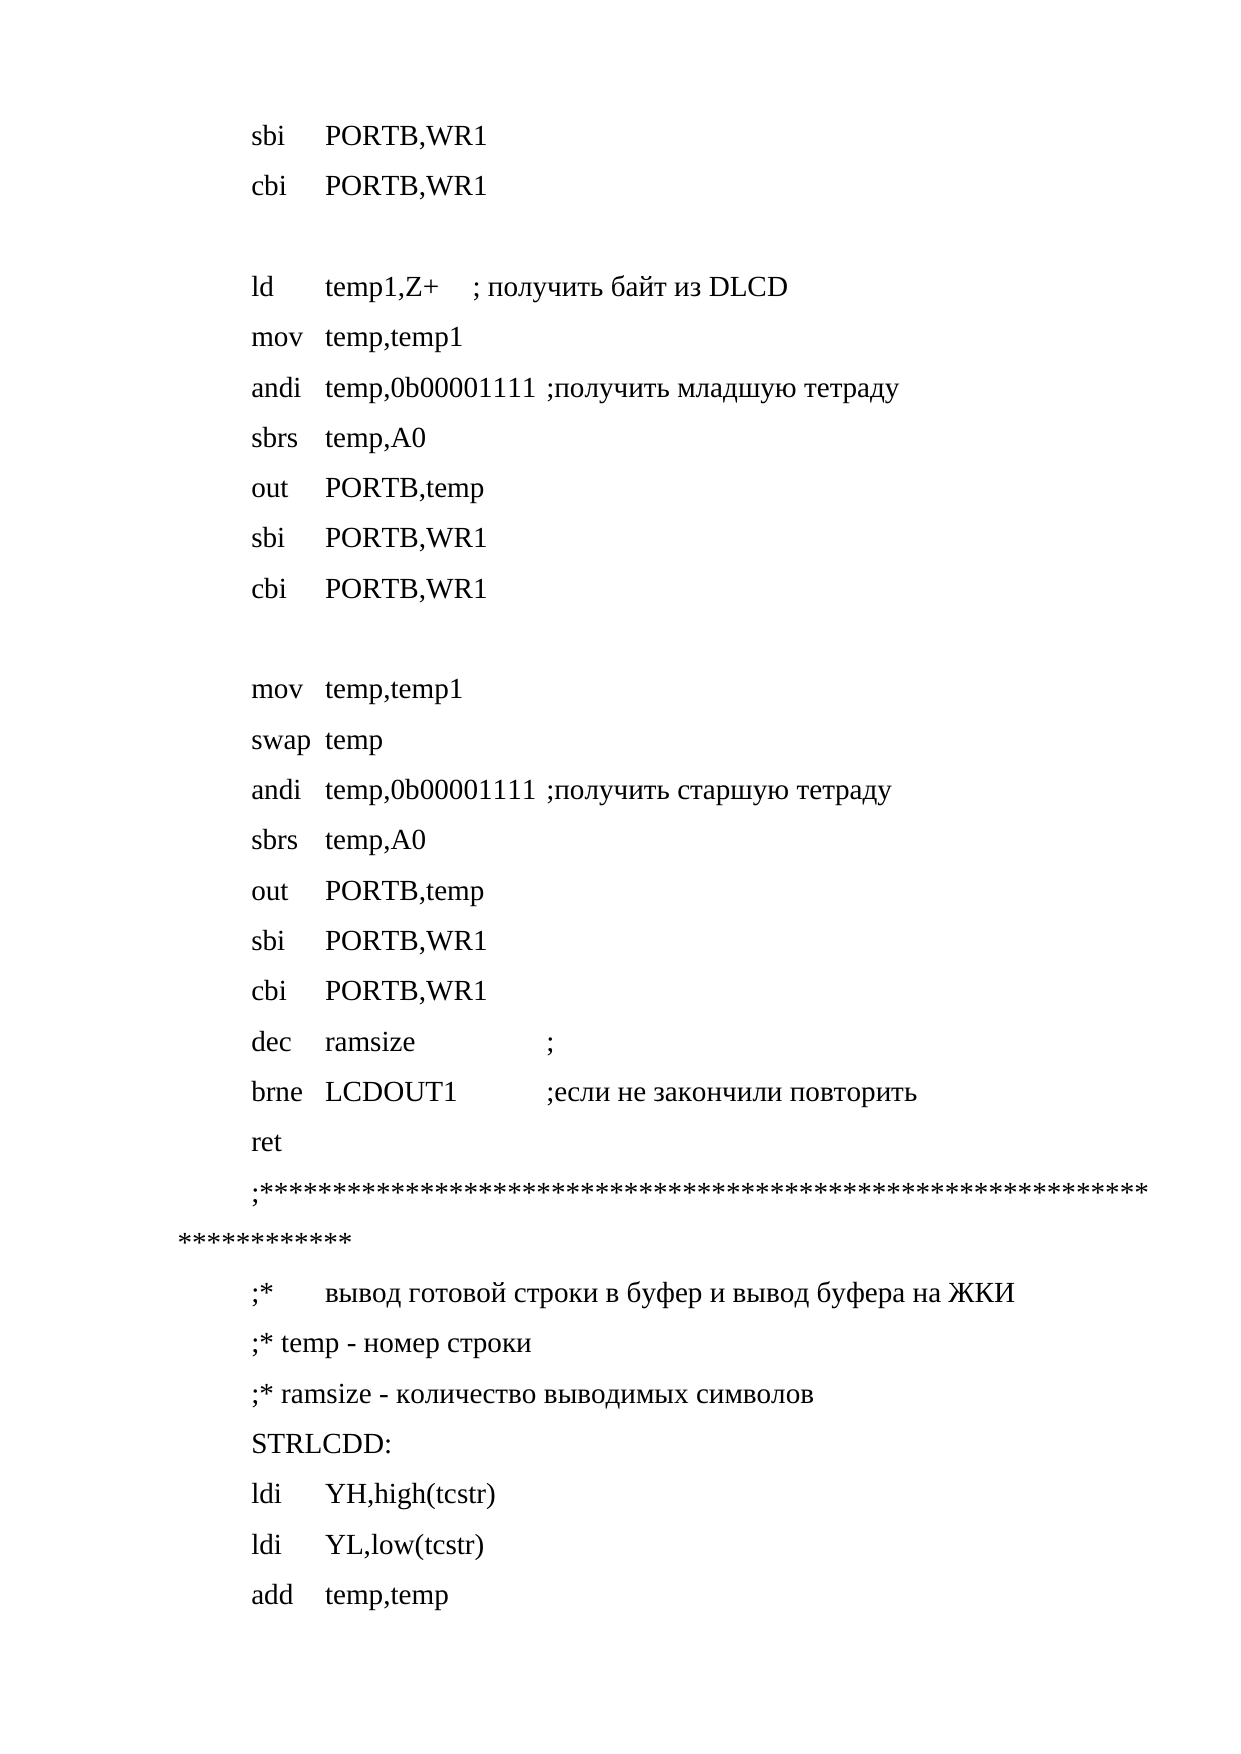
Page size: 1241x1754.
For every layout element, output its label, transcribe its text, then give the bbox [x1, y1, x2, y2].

text sbi PORTB,WR1 [177, 521, 1152, 554]
text ldi YH,high(tcstr) [177, 1477, 1152, 1510]
text ;************************************************************************* [177, 1175, 1152, 1258]
text sbi PORTB,WR1 [177, 923, 1152, 957]
text ld temp1,Z+ ; получить байт из DLCD [177, 269, 1152, 303]
text cbi PORTB,WR1 [177, 973, 1152, 1007]
text cbi PORTB,WR1 [177, 168, 1152, 202]
text mov temp,temp1 [177, 319, 1152, 353]
text cbi PORTB,WR1 [177, 571, 1152, 604]
text dec ramsize ; [177, 1024, 1152, 1057]
text out PORTB,temp [177, 470, 1152, 504]
text swap temp [177, 722, 1152, 755]
text andi temp,0b00001111 ;получить младшую тетраду [177, 370, 1152, 403]
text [177, 1275, 1152, 1309]
text add temp,temp [177, 1577, 1152, 1611]
text sbi PORTB,WR1 [177, 118, 1152, 152]
text ret [177, 1124, 1152, 1158]
text sbrs temp,A0 [177, 420, 1152, 453]
text out PORTB,temp [177, 873, 1152, 906]
text ldi YL,low(tcstr) [177, 1527, 1152, 1560]
text brne LCDOUT1 ;если не закончили повторить [177, 1074, 1152, 1108]
text sbrs temp,A0 [177, 822, 1152, 856]
text andi temp,0b00001111 ;получить старшую тетраду [177, 772, 1152, 806]
text ;* temp - номер строки [177, 1326, 1152, 1359]
text STRLCDD: [177, 1426, 1152, 1460]
text mov temp,temp1 [177, 672, 1152, 705]
text ;* ramsize - количество выводимых символов [177, 1376, 1152, 1409]
